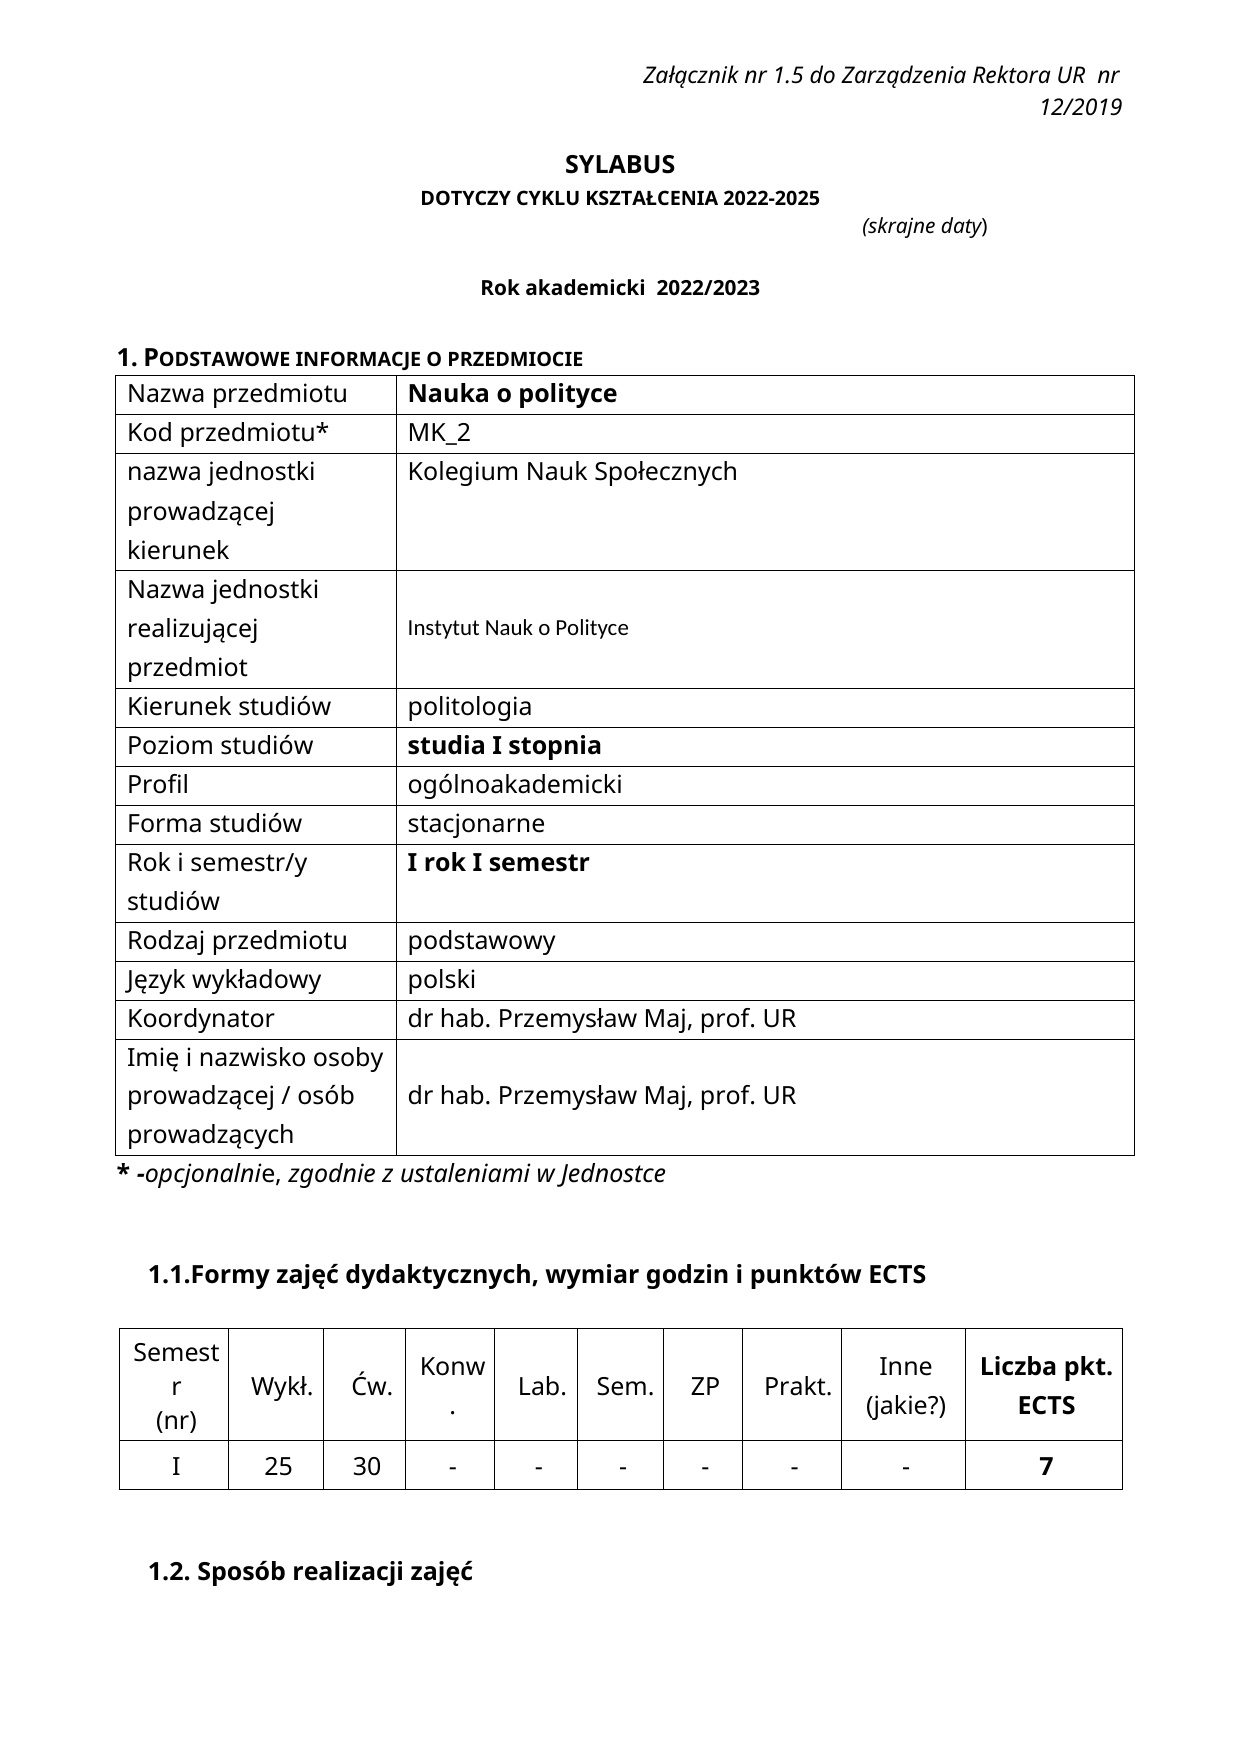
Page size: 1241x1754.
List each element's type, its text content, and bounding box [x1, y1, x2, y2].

text SYLABUS [118, 147, 1122, 181]
table_header Ćw. [324, 1329, 405, 1440]
table_cell - [842, 1441, 965, 1488]
text (skrajne daty) [116, 211, 1122, 239]
table_cell I rok I semestr [397, 845, 1134, 922]
table_cell - [495, 1441, 577, 1488]
table_cell Koordynator [116, 1001, 396, 1038]
text * -opcjonalnie, zgodnie z ustaleniami w Jednostce [116, 1156, 1124, 1189]
table_cell podstawowy [397, 923, 1134, 961]
text Załącznik nr 1.5 do Zarządzenia Rektora UR nr 12/2019 [118, 59, 1122, 122]
table_cell Imię i nazwisko osoby [116, 1040, 396, 1077]
table_header Semestr (nr) [120, 1329, 228, 1440]
table_cell - [743, 1441, 841, 1488]
table_cell Język wykładowy [116, 962, 396, 999]
subtitle 1. PODSTAWOWE INFORMACJE O PRZEDMIOCIE [116, 340, 1124, 374]
table_cell Poziom studiów [116, 728, 396, 766]
table_cell Profil [116, 767, 396, 804]
text Rok akademicki 2022/2023 [118, 273, 1122, 301]
table_cell Kod przedmiotu* [116, 415, 396, 453]
table_header Sem. [578, 1329, 663, 1440]
table_cell - [664, 1441, 742, 1488]
table_cell I [120, 1441, 228, 1488]
table_header Wykł. [229, 1329, 323, 1440]
table_header Lab. [495, 1329, 577, 1440]
table_cell Rodzaj przedmiotu [116, 923, 396, 961]
table_cell politologia [397, 689, 1134, 727]
table_cell ogólnoakademicki [397, 767, 1134, 804]
table_cell [397, 1040, 1134, 1077]
table_header Nauka o polityce [397, 376, 1134, 414]
table_cell Nazwa jednostki realizującej przedmiot [116, 571, 396, 688]
table_header Prakt. [743, 1329, 841, 1440]
table_cell 25 [229, 1441, 323, 1488]
table_cell 30 [324, 1441, 405, 1488]
table_header ZP [664, 1329, 742, 1440]
table_header Inne (jakie?) [842, 1329, 965, 1440]
table_cell - [578, 1441, 663, 1488]
table_cell polski [397, 962, 1134, 999]
table_cell Instytut Nauk o Polityce [397, 571, 1134, 688]
table_cell - [406, 1441, 494, 1488]
table_cell studia I stopnia [397, 728, 1134, 766]
table_cell nazwa jednostki prowadzącej kierunek [116, 454, 396, 570]
table_cell Forma studiów [116, 806, 396, 843]
table_header Liczba pkt. ECTS [966, 1329, 1122, 1440]
table_cell Rok i semestr/y studiów [116, 845, 396, 922]
table_cell 7 [966, 1441, 1122, 1488]
subtitle 1.1.Formy zajęć dydaktycznych, wymiar godzin i punktów ECTS [148, 1256, 1122, 1290]
table_header Konw. [406, 1329, 494, 1440]
table_header Nazwa przedmiotu [116, 376, 396, 414]
text DOTYCZY CYKLU KSZTAŁCENIA 2022-2025 [118, 184, 1122, 211]
table_cell Kolegium Nauk Społecznych [397, 454, 1134, 570]
table_cell prowadzącej / osób prowadzących [116, 1078, 396, 1154]
subtitle 1.2. Sposób realizacji zajęć [148, 1553, 1122, 1587]
table_cell stacjonarne [397, 806, 1134, 843]
table_cell dr hab. Przemysław Maj, prof. UR [397, 1078, 1134, 1154]
table_cell MK_2 [397, 415, 1134, 453]
table_cell dr hab. Przemysław Maj, prof. UR [397, 1001, 1134, 1038]
table_cell Kierunek studiów [116, 689, 396, 727]
